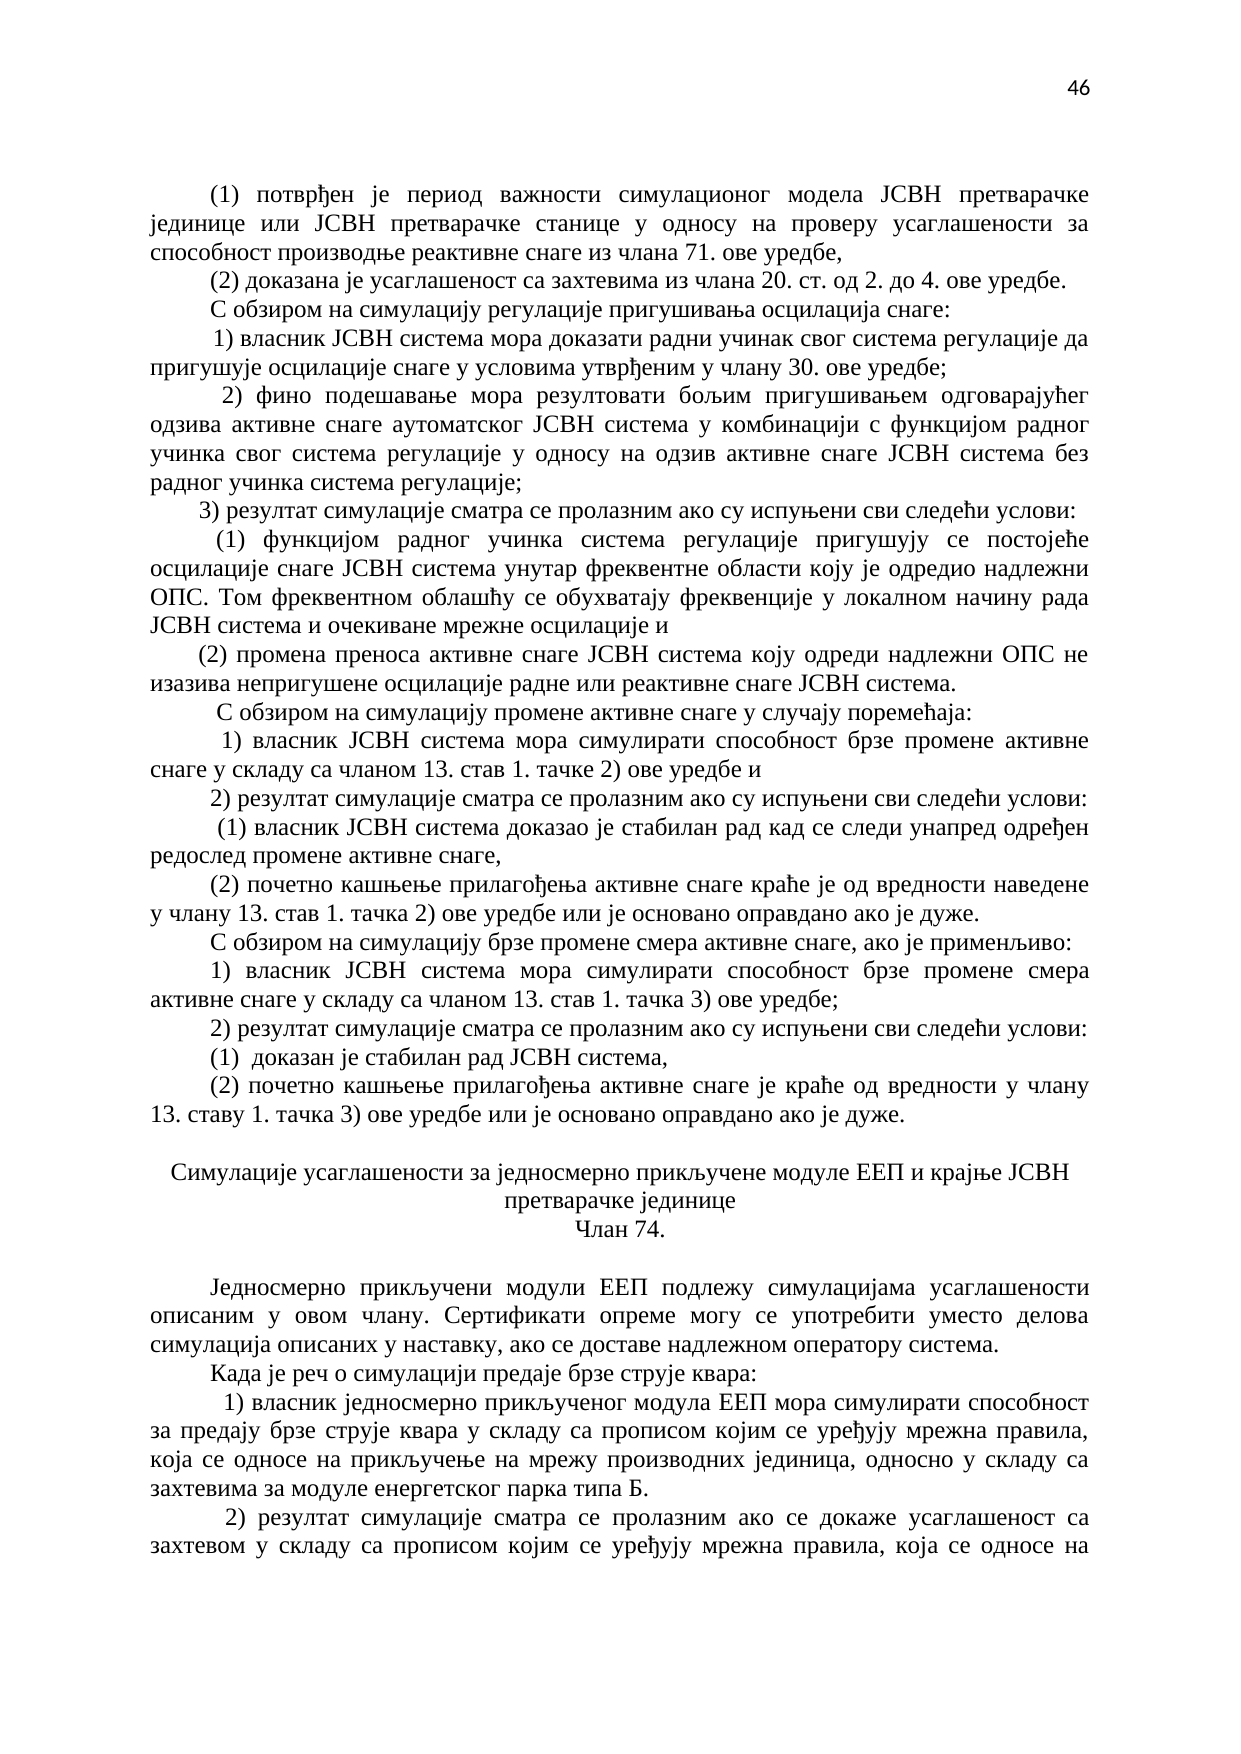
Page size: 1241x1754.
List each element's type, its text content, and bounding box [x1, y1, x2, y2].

text С обзиром на симулацију промене активне снаге у случају поремећаја: [150, 697, 1090, 726]
text (1) доказан је стабилан рад ЈСВН система, [180, 1042, 1090, 1071]
text 3) резултат симулације сматра се пролазним ако су испуњени сви следећи услови: [150, 496, 1090, 524]
text (1) власник ЈСВН система доказао је стабилан рад кад се следи унапред одређен редослед промене активне снаге, [150, 812, 1090, 869]
text 2) фино подешавање мора резултовати бољим пригушивањем одговарајућег одзива активне снаге аутоматског ЈСВН система у комбинацији с функцијом раднoг учинка свог система регулације у односу на одзив активне снаге ЈСВН система без радног учинка система регулације; [150, 381, 1090, 496]
text (1) функцијом радног учинка система регулације пригушују се постојеће осцилације снаге ЈСВН система унутар фреквентне области коју је одредио надлежни ОПС. Том фреквентном облашћу се обухватају фреквенције у локалном начину рада ЈСВН система и очекиване мрежне осцилације и [150, 524, 1090, 639]
text Када је реч о симулацији предаје брзе струје квара: [180, 1358, 1090, 1387]
text 1) власник ЈСВН система мора доказати радни учинак свог система регулације да пригушује осцилације снаге у условима утврђеним у члану 30. ове уредбе; [150, 323, 1090, 381]
text (2) доказана је усаглашеност са захтевима из члана 20. ст. од 2. до 4. ове уредбе. [150, 266, 1090, 294]
text 1) власник једносмерно прикљученог модула ЕЕП мора симулирати способност за предају брзе струје квара у складу са прописом којим се уређују мрежна правила, која се односе на прикључење на мрежу производних јединица, односно у складу са захтевима за модуле енергетског парка типа Б. [150, 1387, 1090, 1502]
text 1) власник ЈСВН система мора симулирати способност брзе промене смера активне снаге у складу са чланом 13. став 1. тачка 3) ове уредбе; [150, 956, 1090, 1013]
text 2) резултат симулације сматра се пролазним ако су испуњени сви следећи услови: [180, 783, 1090, 812]
text Једносмерно прикључени модули ЕЕП подлежу симулацијама усаглашености описаним у овом члану. Сертификати опреме могу се употребити уместо делова симулација описаних у наставку, ако се доставе надлежном оператору система. [150, 1272, 1090, 1358]
text (2) почетно кашњење прилагођења активне снаге краће је од вредности наведене у члану 13. став 1. тачка 2) ове уредбе или је основано оправдано ако је дуже. [150, 869, 1090, 927]
text (2) почетно кашњење прилагођења активне снаге је краће од вредности у члану 13. ставу 1. тачка 3) ове уредбе или је основано оправдано ако је дуже. [150, 1071, 1090, 1128]
text С обзиром на симулацију брзе промене смера активне снаге, ако је применљиво: [180, 927, 1090, 956]
text (1) потврђен је период важности симулационог модела ЈСВН претварачке јединице или ЈСВН претварачке станице у односу на проверу усаглашености за способност производње реактивне снаге из члана 71. ове уредбе, [150, 179, 1090, 266]
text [150, 1502, 1090, 1559]
text Члан 74. [150, 1214, 1090, 1243]
text (2) промена преноса активне снаге ЈСВН система коју одреди надлежни ОПС не изазива непригушене осцилације радне или реактивне снаге ЈСВН система. [150, 639, 1090, 697]
text 1) власник ЈСВН система мора симулирати способност брзе промене активне снаге у складу са чланом 13. став 1. тачке 2) ове уредбе и [150, 726, 1090, 783]
text 2) резултат симулације сматра се пролазним ако су испуњени сви следећи услови: [180, 1013, 1090, 1042]
text С обзиром на симулацију регулације пригушивања осцилација снаге: [150, 294, 1090, 323]
text Симулације усаглашености за једносмерно прикључене модуле ЕЕП и крајње ЈСВН претварачке јединице [150, 1157, 1090, 1214]
